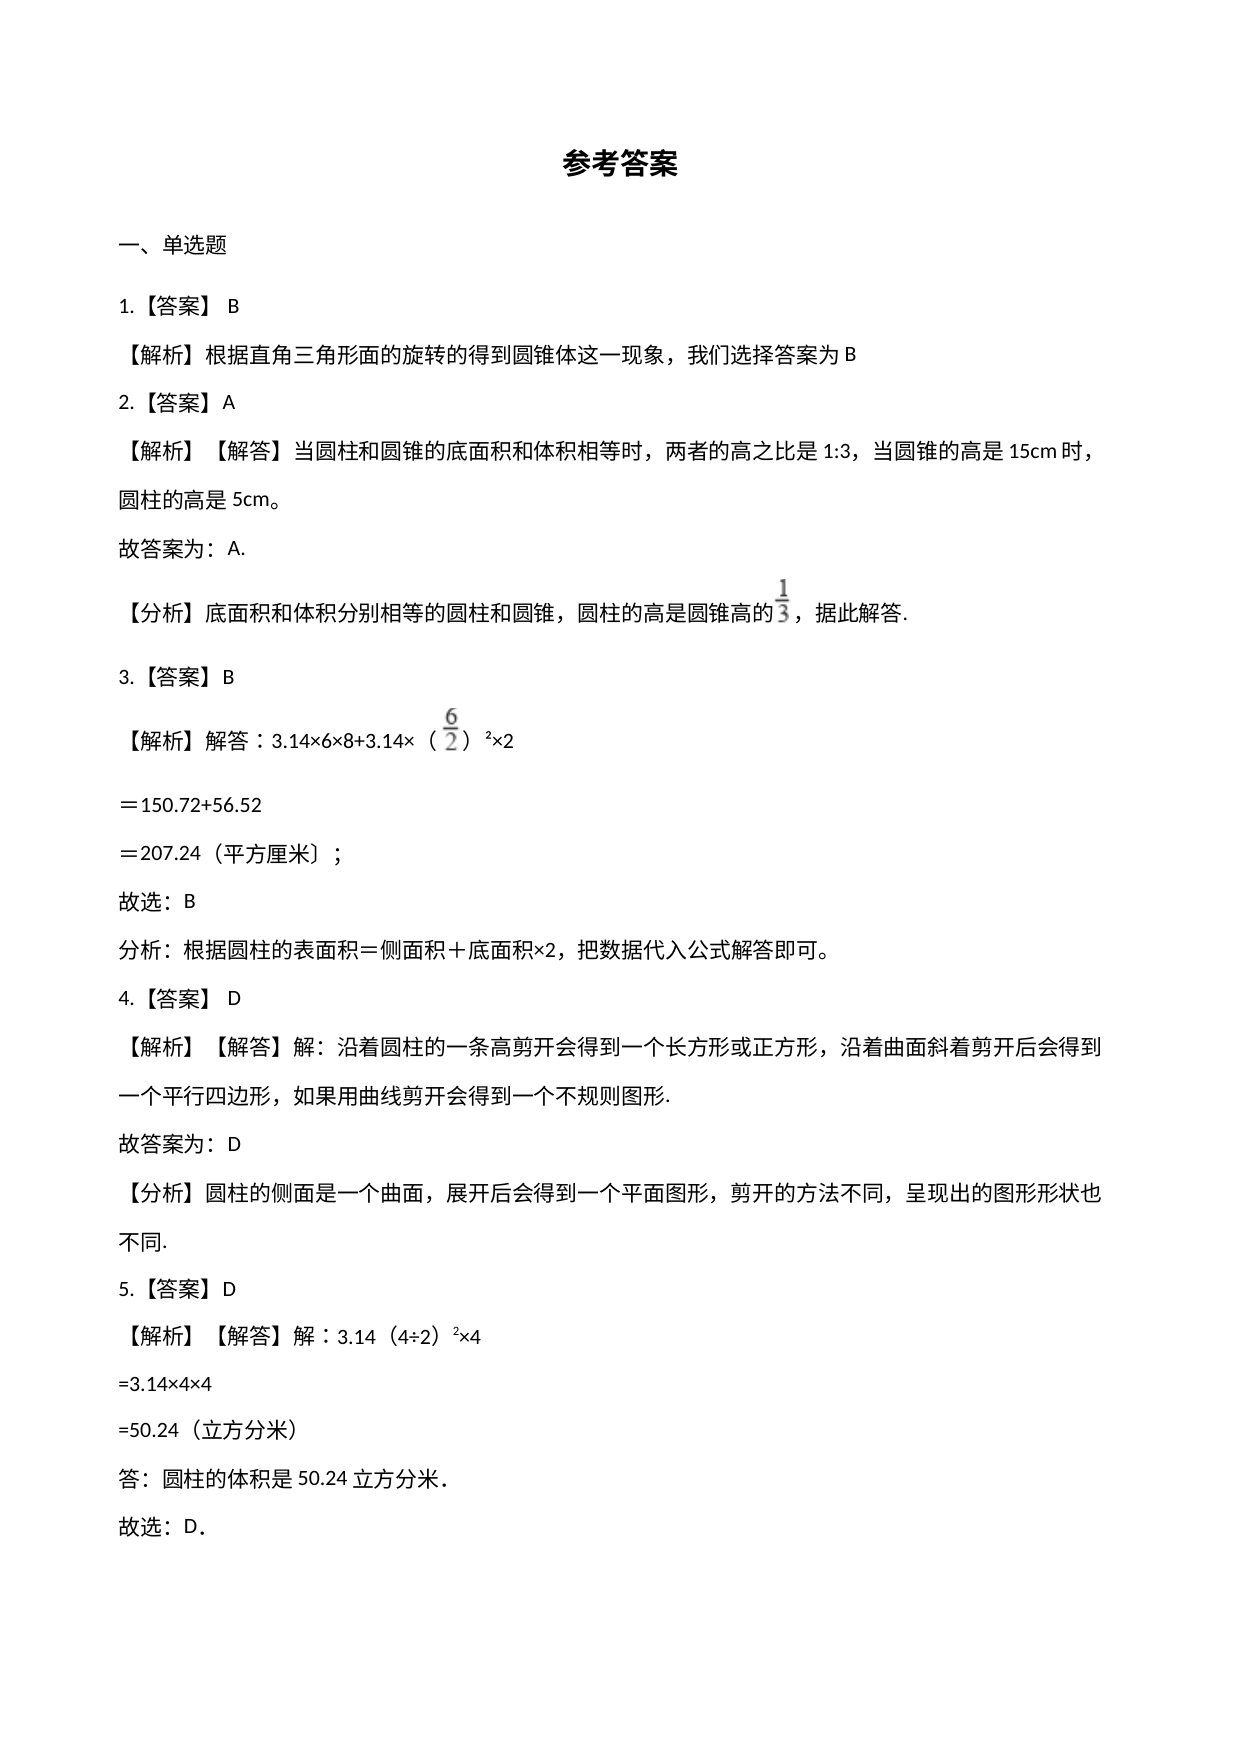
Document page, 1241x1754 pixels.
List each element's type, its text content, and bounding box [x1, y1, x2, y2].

text 【解析】解答：3.14×6×8+3.14×（ ）²×2 [118, 708, 1122, 773]
text 【解析】【解答】当圆柱和圆锥的底面积和体积相等时，两者的高之比是1:3，当圆锥的高是15cm时，圆柱的高是5cm。 故答案为：A. [118, 434, 1122, 564]
text 【解析】根据直角三角形面的旋转的得到圆锥体这一现象，我们选择答案为B [118, 337, 1122, 370]
text 【解析】【解答】解：沿着圆柱的一条高剪开会得到一个长方形或正方形，沿着曲面斜着剪开后会得到一个平行四边形，如果用曲线剪开会得到一个不规则图形. 故答案为：D [118, 1029, 1122, 1159]
picture [774, 579, 794, 624]
text ＝207.24（平方厘米〕； [118, 836, 1122, 869]
text 【解析】【解答】解：3.14（4÷2）2×4 [118, 1320, 1122, 1352]
text =3.14×4×4 [118, 1367, 1122, 1400]
text 答：圆柱的体积是50.24立方分米． [118, 1461, 1122, 1494]
text 【分析】底面积和体积分别相等的圆柱和圆锥，圆柱的高是圆锥高的，据此解答. [118, 580, 1122, 645]
text 【分析】圆柱的侧面是一个曲面，展开后会得到一个平面图形，剪开的方法不同，呈现出的图形形状也不同. [118, 1175, 1122, 1257]
text 2.【答案】A [118, 386, 1122, 418]
text 故选：B [118, 884, 1122, 917]
text 分析：根据圆柱的表面积＝侧面积＋底面积×2，把数据代入公式解答即可。 [118, 933, 1122, 965]
picture [442, 708, 463, 752]
text 1.【答案】 B [118, 289, 1122, 321]
text 一、单选题 [118, 228, 1122, 261]
text 3.【答案】B [118, 661, 1122, 693]
text 4.【答案】 D [118, 981, 1122, 1014]
text 5.【答案】D [118, 1272, 1122, 1305]
text ＝150.72+56.52 [118, 788, 1122, 820]
text 参考答案 [118, 129, 1122, 194]
text 故选：D． [118, 1510, 1122, 1542]
text =50.24（立方分米） [118, 1413, 1122, 1446]
